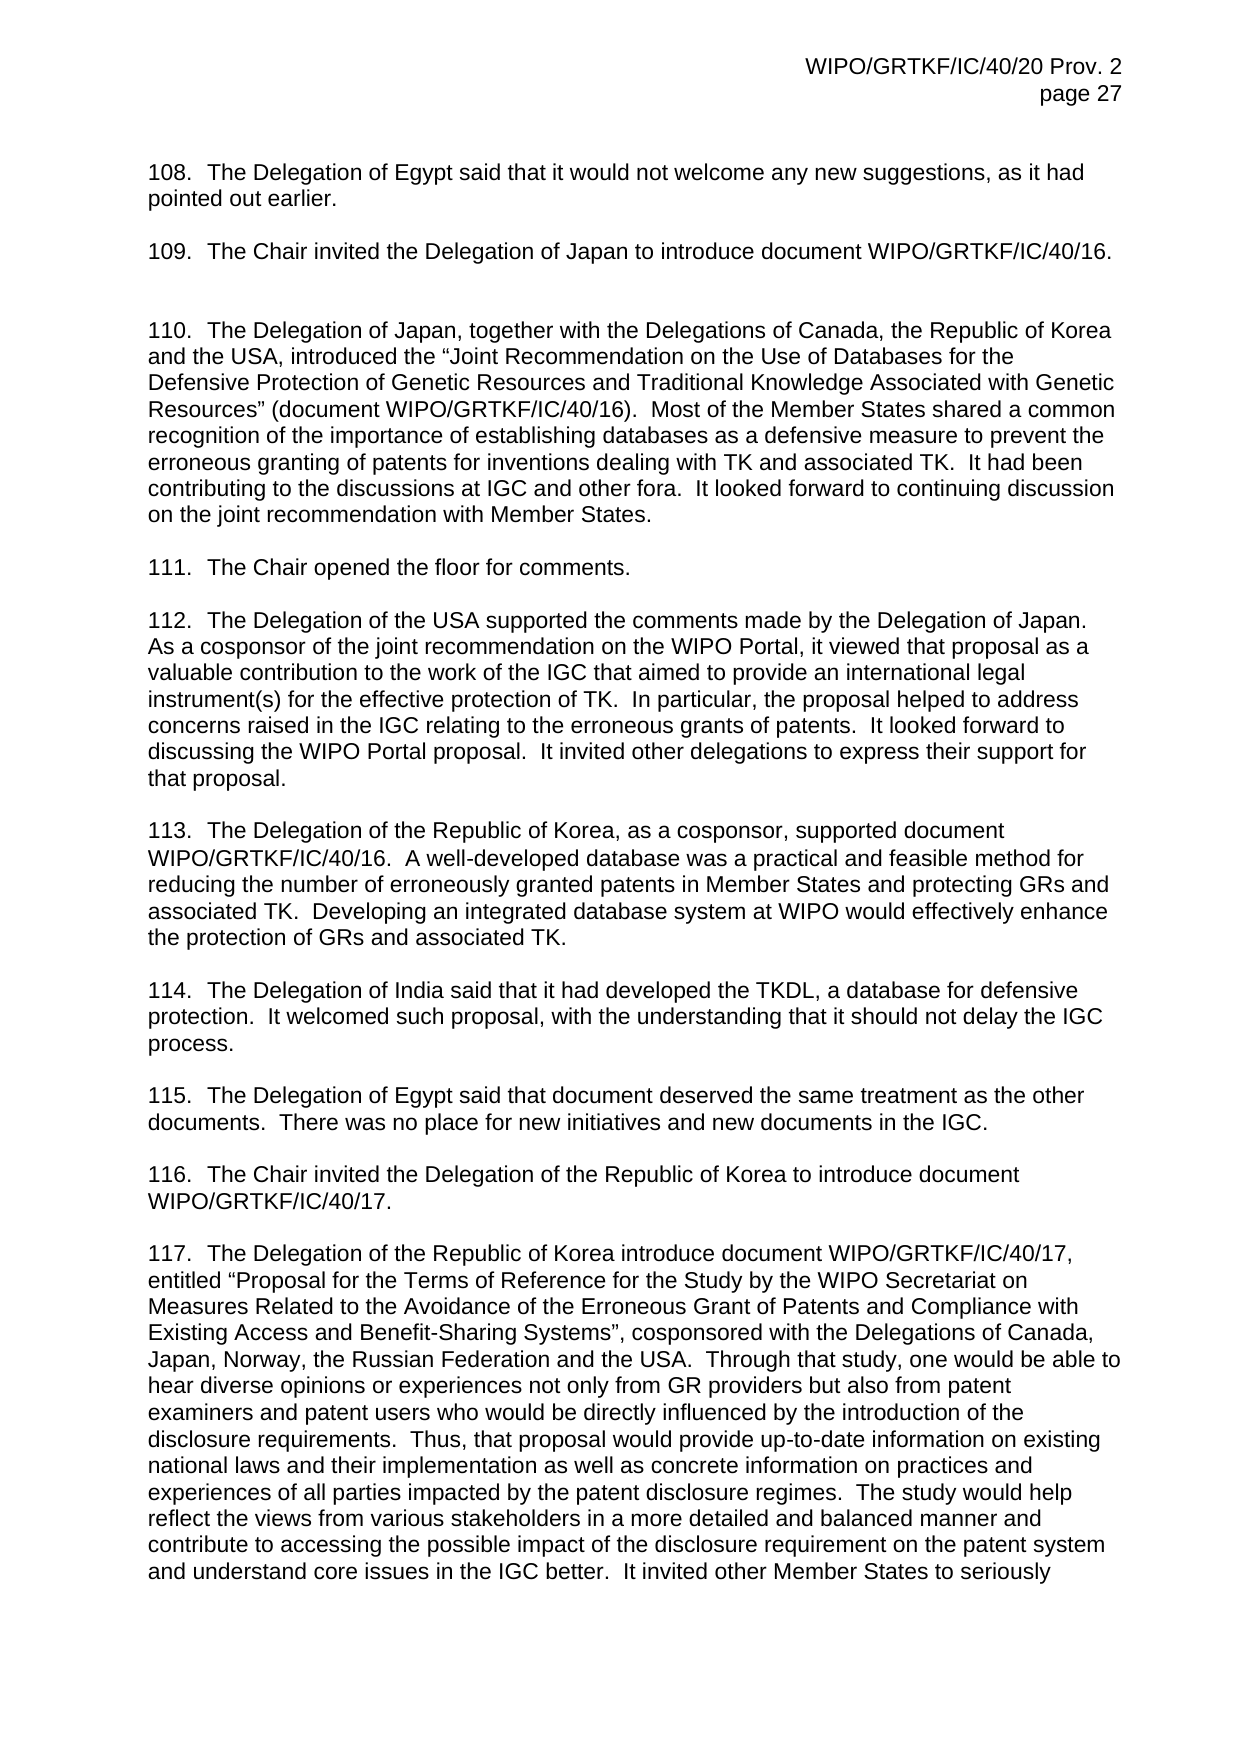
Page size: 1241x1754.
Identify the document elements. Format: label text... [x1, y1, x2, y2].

list The Delegation of Egypt said that it would not welcome any new suggestions, as it had pointed out earlier. [148, 158, 1122, 211]
list The Delegation of Japan, together with the Delegations of Canada, the Republic of Korea and the USA, introduced the “Joint Recommendation on the Use of Databases for the Defensive Protection of Genetic Resources and Traditional Knowledge Associated with Genetic Resources” (document WIPO/GRTKF/IC/40/16). Most of the Member States shared a common recognition of the importance of establishing databases as a defensive measure to prevent the erroneous granting of patents for inventions dealing with TK and associated TK. It had been contributing to the discussions at IGC and other fora. It looked forward to continuing discussion on the joint recommendation with Member States. [148, 317, 1122, 527]
list The Chair invited the Delegation of the Republic of Korea to introduce document WIPO/GRTKF/IC/40/17. [148, 1161, 1122, 1214]
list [148, 1240, 1122, 1584]
list The Delegation of the USA supported the comments made by the Delegation of Japan. As a cosponsor of the joint recommendation on the WIPO Portal, it viewed that proposal as a valuable contribution to the work of the IGC that aimed to provide an international legal instrument(s) for the effective protection of TK. In particular, the proposal helped to address concerns raised in the IGC relating to the erroneous grants of patents. It looked forward to discussing the WIPO Portal proposal. It invited other delegations to express their support for that proposal. [148, 607, 1122, 791]
list The Delegation of the Republic of Korea, as a cosponsor, supported document WIPO/GRTKF/IC/40/16. A well‑developed database was a practical and feasible method for reducing the number of erroneously granted patents in Member States and protecting GRs and associated TK. Developing an integrated database system at WIPO would effectively enhance the protection of GRs and associated TK. [148, 817, 1122, 950]
list The Delegation of Egypt said that document deserved the same treatment as the other documents. There was no place for new initiatives and new documents in the IGC. [148, 1082, 1122, 1135]
list The Delegation of India said that it had developed the TKDL, a database for defensive protection. It welcomed such proposal, with the understanding that it should not delay the IGC process. [148, 977, 1122, 1056]
list The Chair opened the floor for comments. [148, 554, 1122, 580]
list The Chair invited the Delegation of Japan to introduce document WIPO/GRTKF/IC/40/16. [148, 238, 1122, 264]
